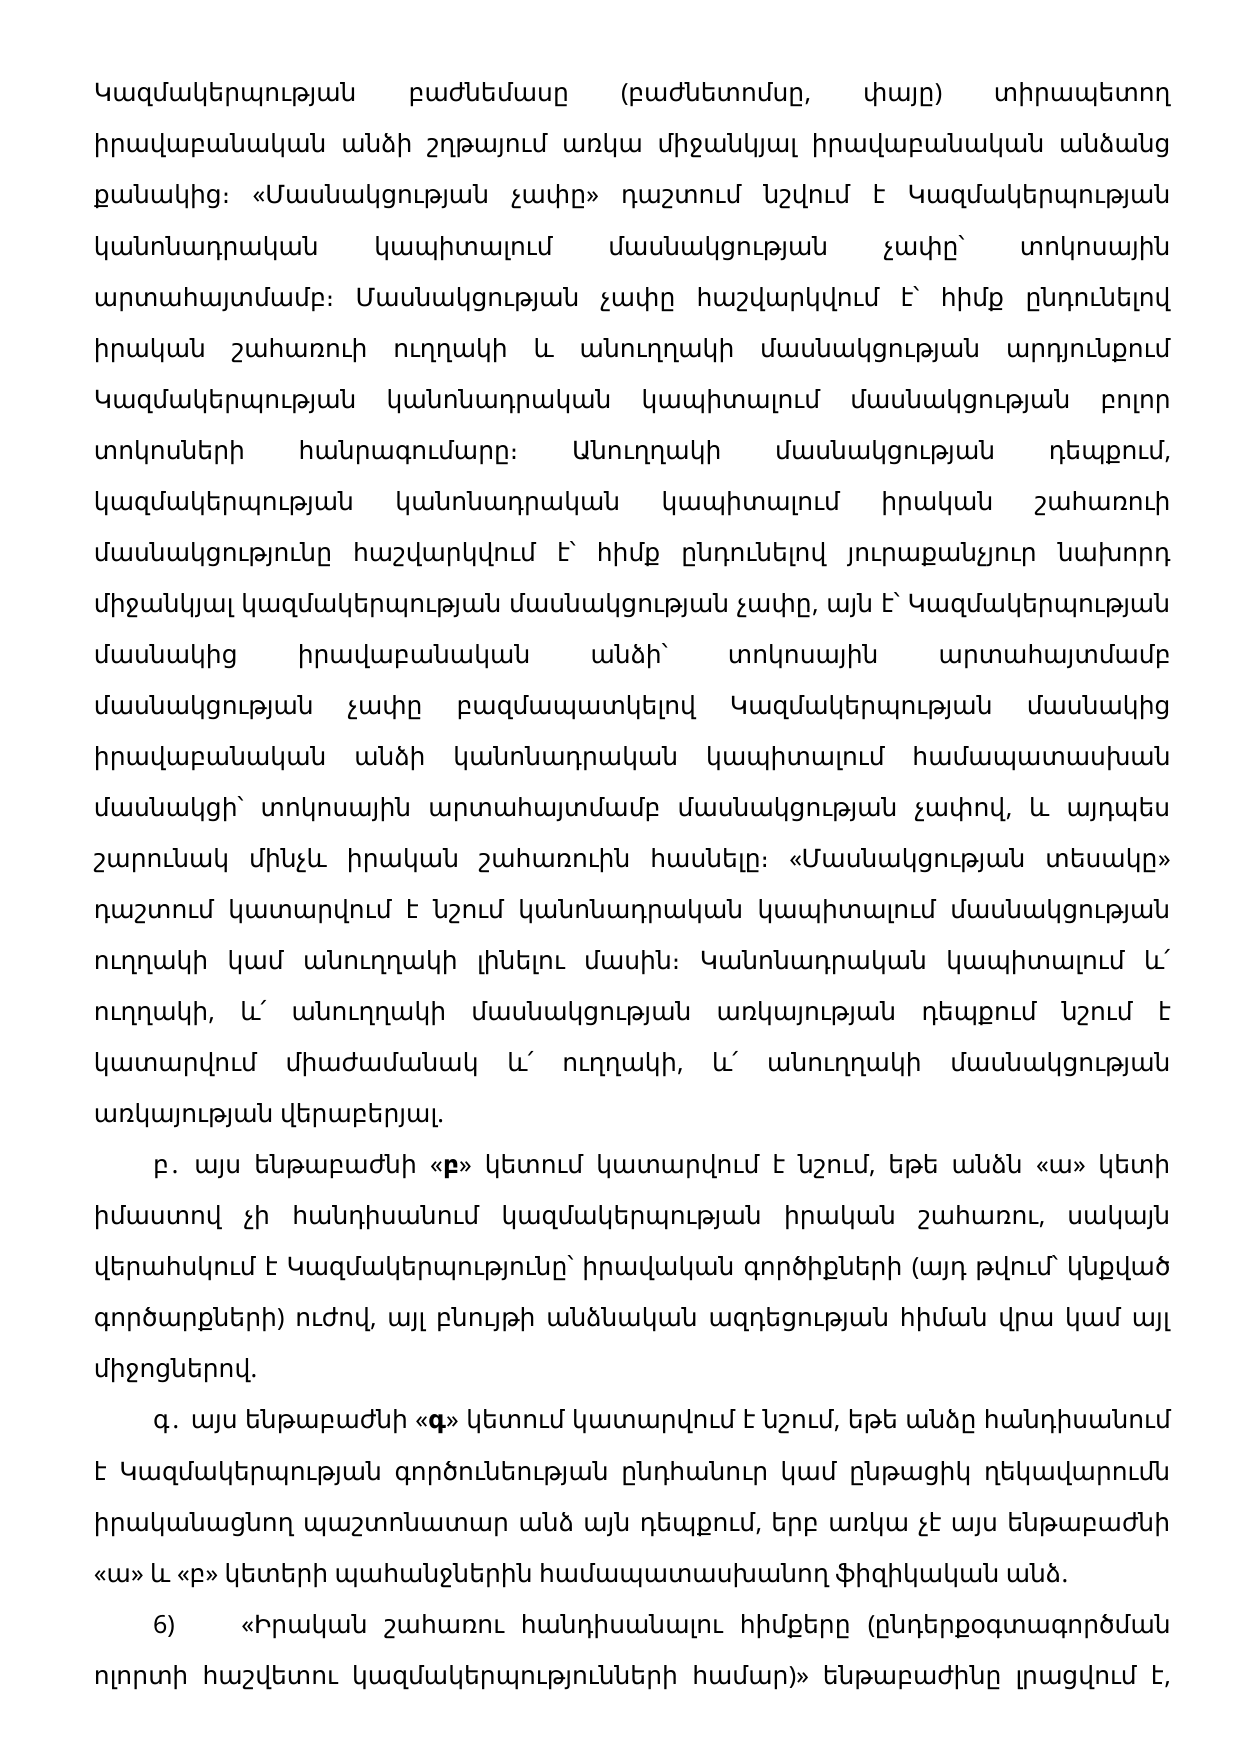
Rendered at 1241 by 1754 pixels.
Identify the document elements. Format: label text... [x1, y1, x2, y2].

text բ․ այս ենթաբաժնի «բ» կետում կատարվում է նշում, եթե անձն «ա» կետի իմաստով չի հանդիսանում կազմակերպության իրական շահառու, սակայն վերահսկում է Կազմակերպությունը՝ իրավական գործիքների (այդ թվում՝ կնքված գործարքների) ուժով, այլ բնույթի անձնական ազդեցության հիման վրա կամ այլ միջոցներով. [94, 1147, 1171, 1385]
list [94, 1606, 1171, 1691]
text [94, 75, 1171, 1130]
text գ․ այս ենթաբաժնի «գ» կետում կատարվում է նշում, եթե անձը հանդիսանում է Կազմակերպության գործունեության ընդհանուր կամ ընթացիկ ղեկավարումն իրականացնող պաշտոնատար անձ այն դեպքում, երբ առկա չէ այս ենթաբաժնի «ա» և «բ» կետերի պահանջներին համապատասխանող ֆիզիկական անձ. [94, 1402, 1171, 1589]
